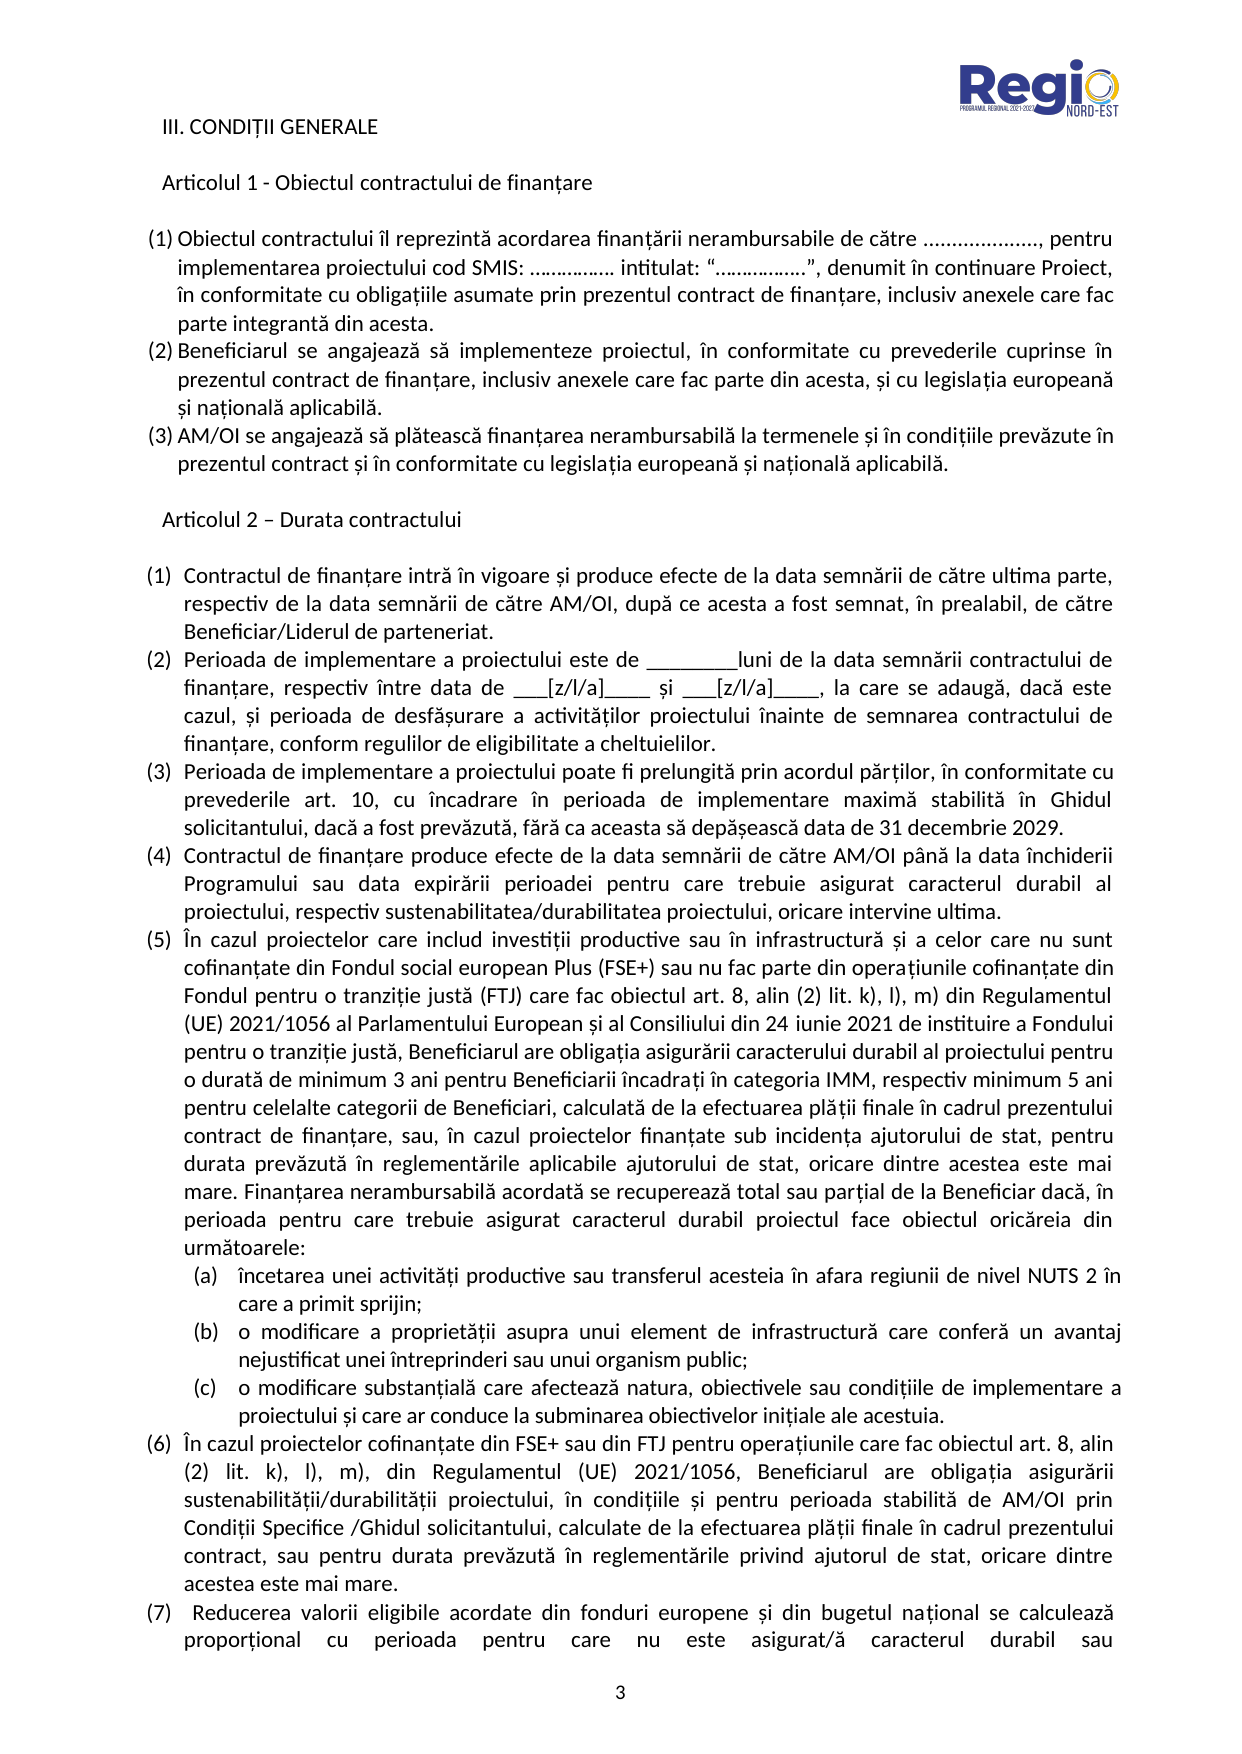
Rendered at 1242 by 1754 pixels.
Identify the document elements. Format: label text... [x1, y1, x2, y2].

list o modificare a proprietății asupra unui element de infrastructură care conferă un avantaj nejustificat unei întreprinderi sau unui organism public; [193, 1317, 1122, 1373]
text III. CONDIȚII GENERALE [118, 112, 1122, 141]
list AM/OI se angajează să plătească finanțarea nerambursabilă la termenele și în condițiile prevăzute în prezentul contract și în conformitate cu legislația europeană și națională aplicabilă. [148, 421, 1114, 477]
list Obiectul contractului îl reprezintă acordarea finanțării nerambursabile de către ...................., pentru implementarea proiectului cod SMIS: ……………. intitulat: “……………..”, denumit în continuare Proiect, în conformitate cu obligațiile asumate prin prezentul contract de finanțare, inclusiv anexele care fac parte integrantă din acesta. [148, 224, 1114, 337]
text Articolul 2 – Durata contractului [162, 505, 1122, 533]
list Contractul de finanțare intră în vigoare și produce efecte de la data semnării de către ultima parte, respectiv de la data semnării de către AM/OI, după ce acesta a fost semnat, în prealabil, de către Beneficiar/Liderul de parteneriat. [146, 561, 1114, 645]
text Articolul 1 - Obiectul contractului de finanțare [118, 168, 1122, 197]
list Beneficiarul se angajează să implementeze proiectul, în conformitate cu prevederile cuprinse în prezentul contract de finanțare, inclusiv anexele care fac parte din acesta, și cu legislația europeană şi națională aplicabilă. [148, 337, 1114, 421]
picture [957, 55, 1123, 120]
list Contractul de finanțare produce efecte de la data semnării de către AM/OI până la data închiderii Programului sau data expirării perioadei pentru care trebuie asigurat caracterul durabil al proiectului, respectiv sustenabilitatea/durabilitatea proiectului, oricare intervine ultima. [146, 841, 1114, 925]
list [146, 1598, 1114, 1654]
list Perioada de implementare a proiectului poate fi prelungită prin acordul părților, în conformitate cu prevederile art. 10, cu încadrare în perioada de implementare maximă stabilită în Ghidul solicitantului, dacă a fost prevăzută, fără ca aceasta să depășească data de 31 decembrie 2029. [146, 757, 1114, 841]
list o modificare substanțială care afectează natura, obiectivele sau condițiile de implementare a proiectului și care ar conduce la subminarea obiectivelor inițiale ale acestuia. [193, 1373, 1122, 1429]
list Perioada de implementare a proiectului este de ________luni de la data semnării contractului de finanțare, respectiv între data de ___[z/l/a]____ și ___[z/l/a]____, la care se adaugă, dacă este cazul, și perioada de desfășurare a activităților proiectului înainte de semnarea contractului de finanțare, conform regulilor de eligibilitate a cheltuielilor. [146, 645, 1114, 757]
list În cazul proiectelor cofinanțate din FSE+ sau din FTJ pentru operațiunile care fac obiectul art. 8, alin (2) lit. k), l), m), din Regulamentul (UE) 2021/1056, Beneficiarul are obligația asigurării sustenabilității/durabilității proiectului, în condițiile și pentru perioada stabilită de AM/OI prin Condiții Specifice /Ghidul solicitantului, calculate de la efectuarea plății finale în cadrul prezentului contract, sau pentru durata prevăzută în reglementările privind ajutorul de stat, oricare dintre acestea este mai mare. [146, 1429, 1114, 1598]
list încetarea unei activități productive sau transferul acesteia în afara regiunii de nivel NUTS 2 în care a primit sprijin; [193, 1261, 1122, 1317]
list În cazul proiectelor care includ investiții productive sau în infrastructură și a celor care nu sunt cofinanțate din Fondul social european Plus (FSE+) sau nu fac parte din operațiunile cofinanțate din Fondul pentru o tranziție justă (FTJ) care fac obiectul art. 8, alin (2) lit. k), l), m) din Regulamentul (UE) 2021/1056 al Parlamentului European și al Consiliului din 24 iunie 2021 de instituire a Fondului pentru o tranziție justă, Beneficiarul are obligația asigurării caracterului durabil al proiectului pentru o durată de minimum 3 ani pentru Beneficiarii încadrați în categoria IMM, respectiv minimum 5 ani pentru celelalte categorii de Beneficiari, calculată de la efectuarea plății finale în cadrul prezentului contract de finanțare, sau, în cazul proiectelor finanțate sub incidența ajutorului de stat, pentru durata prevăzută în reglementările aplicabile ajutorului de stat, oricare dintre acestea este mai mare. Finanțarea nerambursabilă acordată se recuperează total sau parțial de la Beneficiar dacă, în perioada pentru care trebuie asigurat caracterul durabil proiectul face obiectul oricăreia din următoarele: [146, 925, 1114, 1261]
